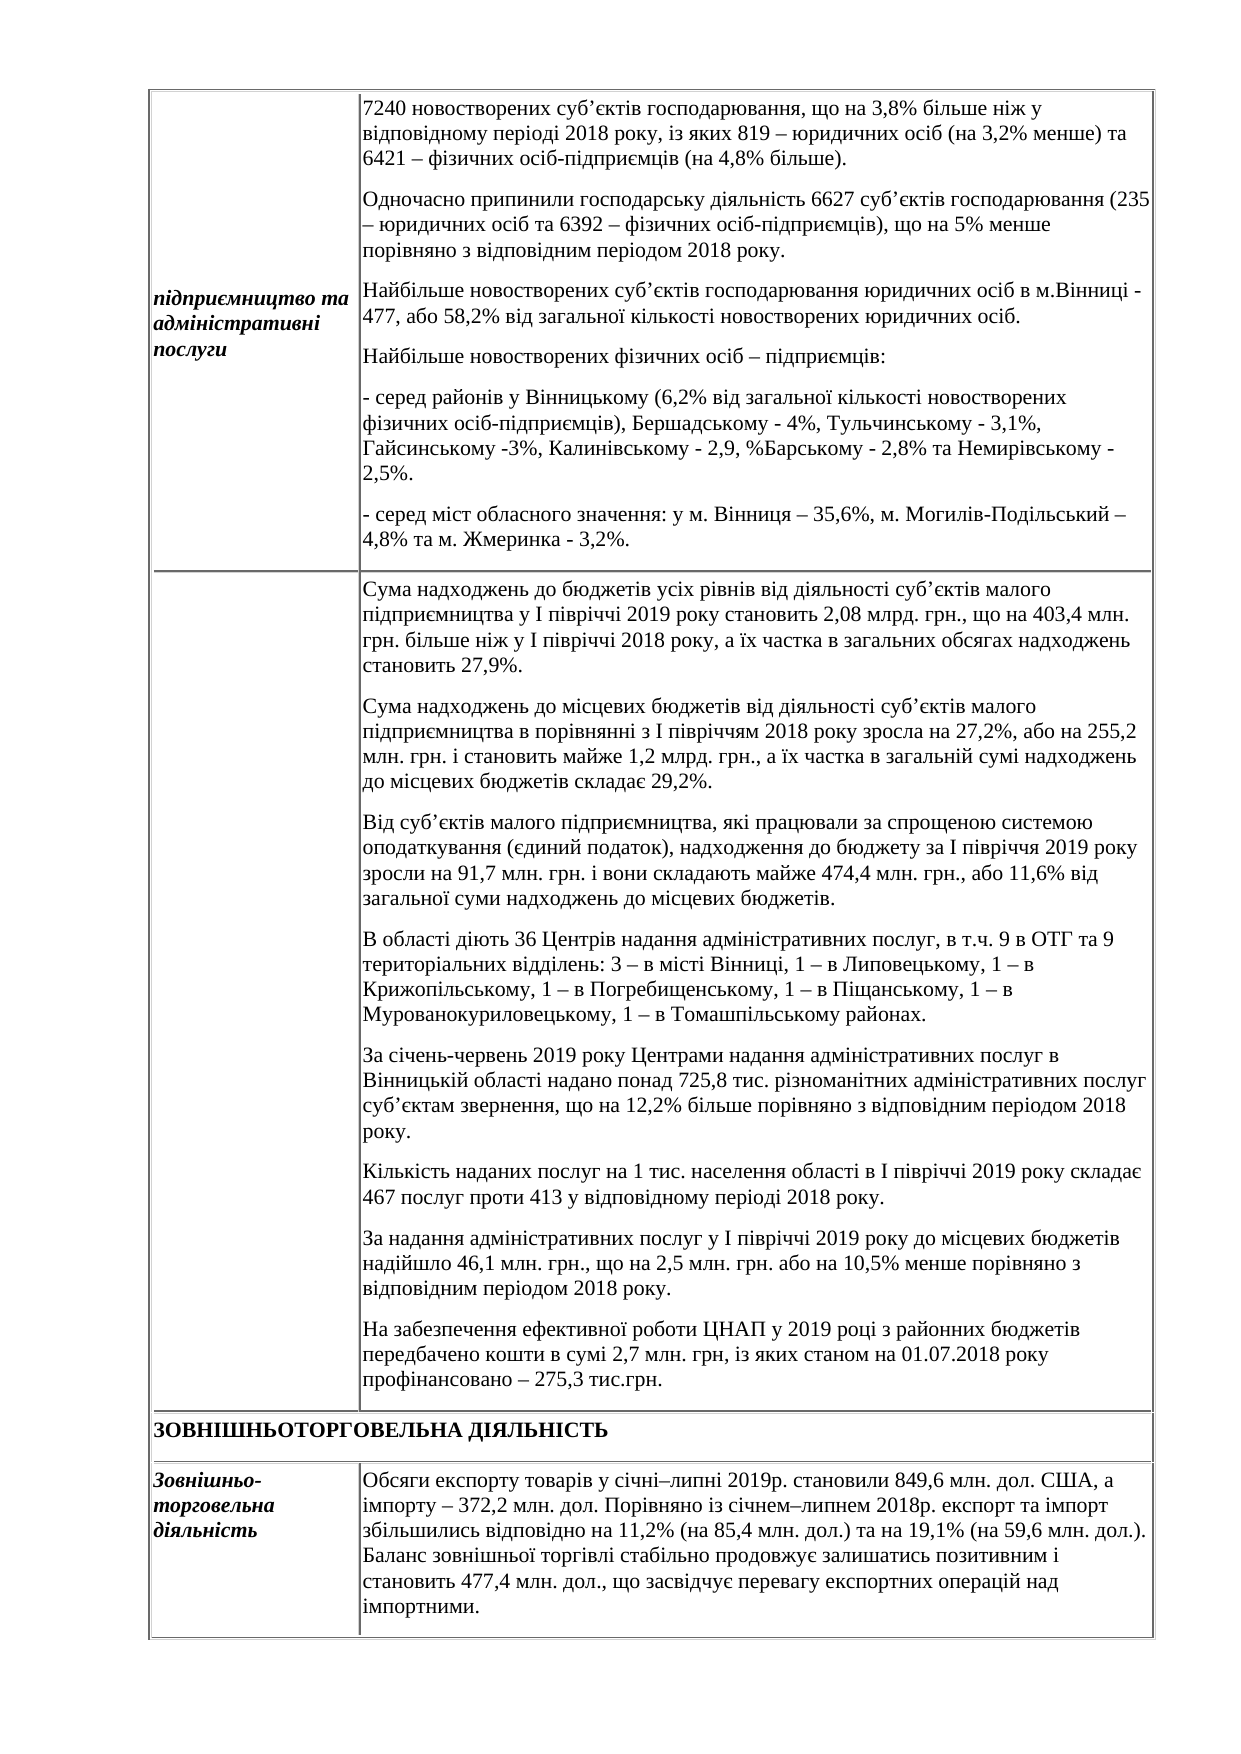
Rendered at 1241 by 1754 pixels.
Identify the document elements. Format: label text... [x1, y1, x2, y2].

table_cell ЗОВНІШНЬОТОРГОВЕЛЬНА ДІЯЛЬНІСТЬ [152, 1410, 1153, 1461]
table_cell Сума надходжень до бюджетів усіх рівнів від діяльності суб’єктів малого підприємництва у І півріччі 2019 року становить 2,08 млрд. грн., що на 403,4 млн. грн. більше ніж у І півріччі 2018 року, а їх частка в загальних обсягах надходжень становить 27,9%. Сума надходжень до місцевих бюджетів від діяльності суб’єктів малого підприємництва в порівнянні з І півріччям 2018 року зросла на 27,2%, або на 255,2 млн. грн. і становить майже 1,2 млрд. грн., а їх частка в загальній сумі надходжень до місцевих бюджетів складає 29,2%. Від суб’єктів малого підприємництва, які працювали за спрощеною системою оподаткування (єдиний податок), надходження до бюджету за І півріччя 2019 року зросли на 91,7 млн. грн. і вони складають майже 474,4 млн. грн., або 11,6% від загальної суми надходжень до місцевих бюджетів. В області діють 36 Центрів надання адміністративних послуг, в т.ч. 9 в ОТГ та 9 територіальних відділень: 3 – в місті Вінниці, 1 – в Липовецькому, 1 – в Крижопільському, 1 – в Погребищенському, 1 – в Піщанському, 1 – в Мурованокуриловецькому, 1 – в Томашпільському районах. За січень-червень 2019 року Центрами надання адміністративних послуг в Вінницькій області надано понад 725,8 тис. різноманітних адміністративних послуг суб’єктам звернення, що на 12,2% більше порівняно з відповідним періодом 2018 року. Кількість наданих послуг на 1 тис. населення області в І півріччі 2019 року складає 467 послуг проти 413 у відповідному періоді 2018 року. За надання адміністративних послуг у І півріччі 2019 року до місцевих бюджетів надійшло 46,1 млн. грн., що на 2,5 млн. грн. або на 10,5% менше порівняно з відповідним періодом 2018 року. На забезпечення ефективної роботи ЦНАП у 2019 році з районних бюджетів передбачено кошти в сумі 2,7 млн. грн, із яких станом на 01.07.2018 року профінансовано – 275,3 тис.грн. [361, 570, 1152, 1410]
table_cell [359, 1461, 1154, 1637]
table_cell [150, 1461, 359, 1637]
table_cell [152, 92, 359, 570]
table_cell [152, 570, 358, 1410]
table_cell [359, 92, 1152, 570]
